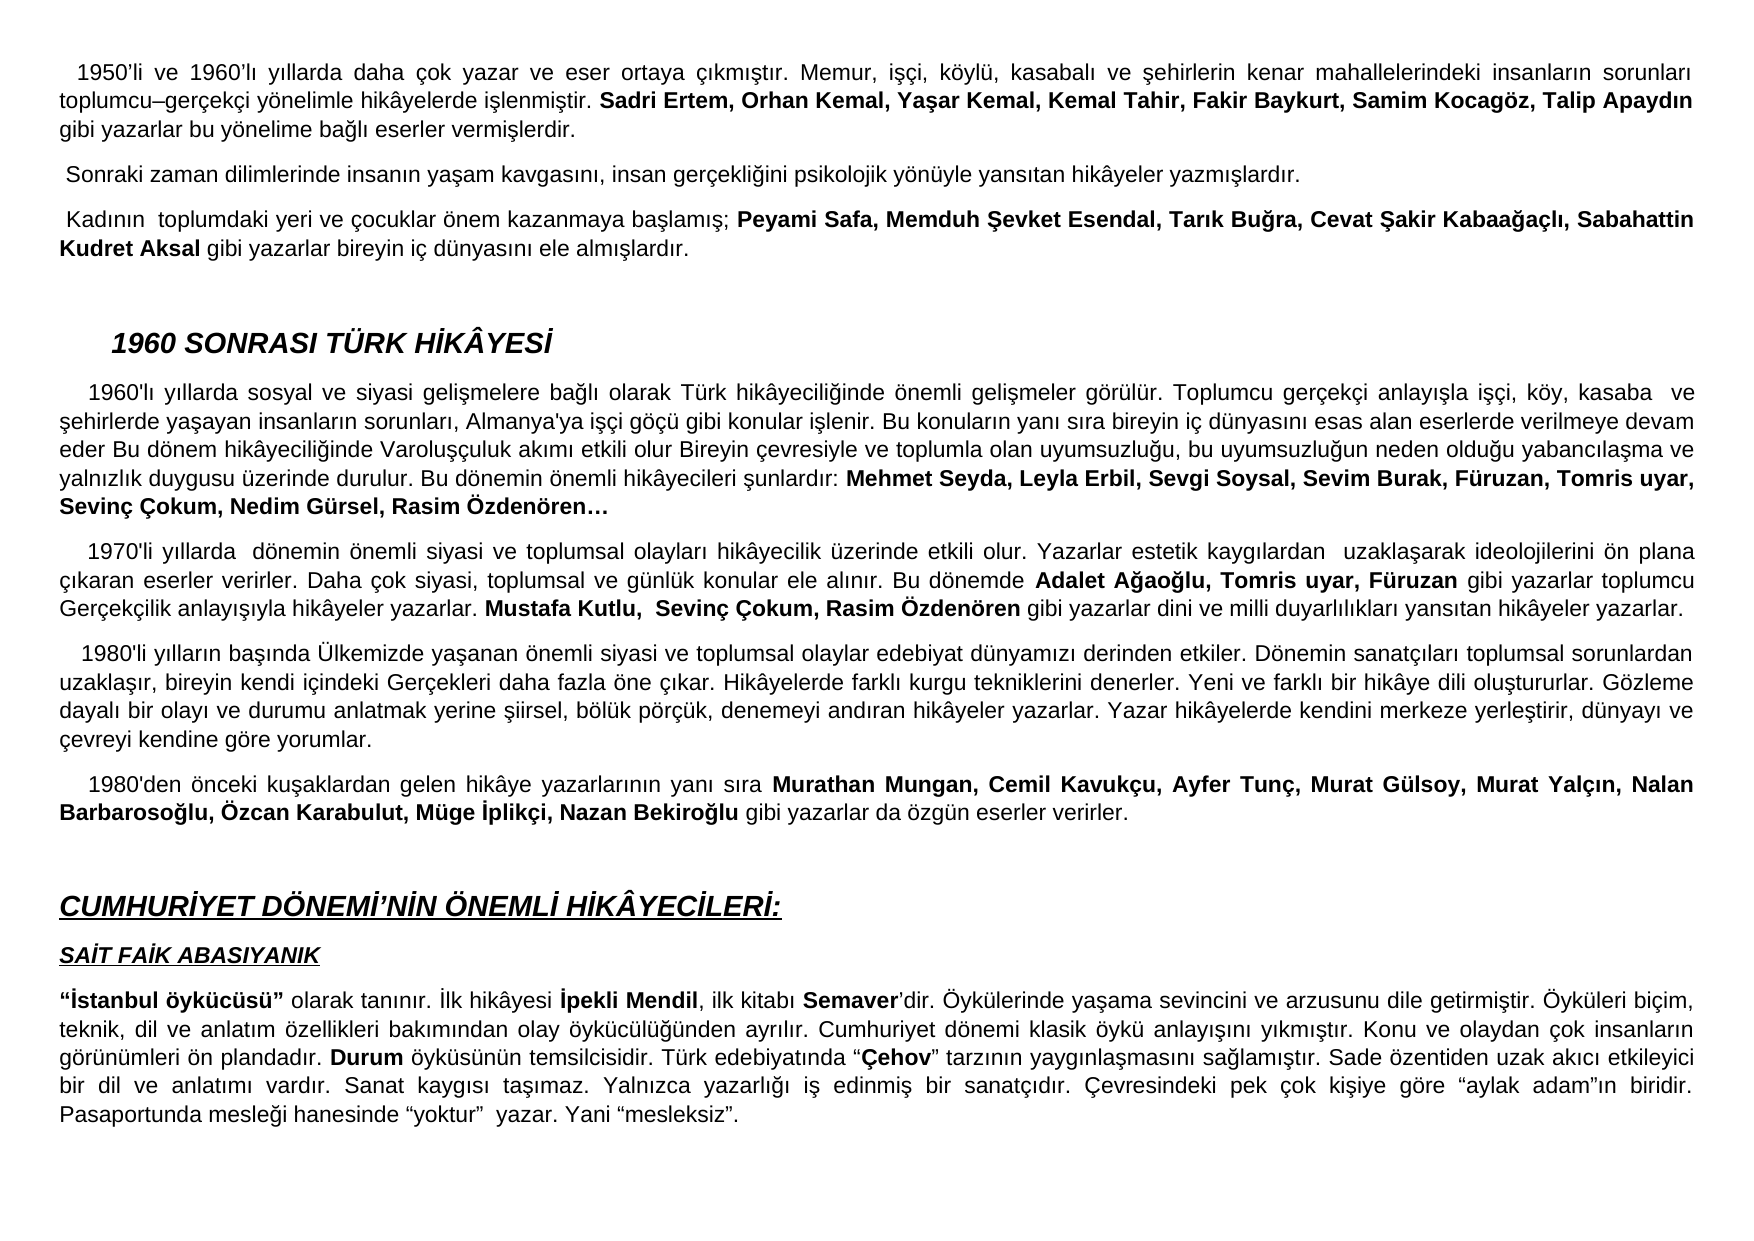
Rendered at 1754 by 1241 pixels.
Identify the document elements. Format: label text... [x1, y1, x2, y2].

text 1950’li ve 1960’lı yıllarda daha çok yazar ve eser ortaya çıkmıştır. Memur, işçi, köylü, kasabalı ve şehirlerin kenar mahallelerindeki insanların sorunları toplumcu–gerçekçi yönelimle hikâyelerde işlenmiştir. Sadri Ertem, Orhan Kemal, Yaşar Kemal, Kemal Tahir, Fakir Baykurt, Samim Kocagöz, Talip Apaydın gibi yazarlar bu yönelime bağlı eserler vermişlerdir. [59, 59, 1695, 142]
text 1960'lı yıllarda sosyal ve siyasi gelişmelere bağlı olarak Türk hikâyeciliğinde önemli gelişmeler görülür. Toplumcu gerçekçi anlayışla işçi, köy, kasaba ve şehirlerde yaşayan insanların sorunları, Almanya'ya işçi göçü gibi konular işlenir. Bu konuların yanı sıra bireyin iç dünyasını esas alan eserlerde verilmeye devam eder Bu dönem hikâyeciliğinde Varoluşçuluk akımı etkili olur Bireyin çevresiyle ve toplumla olan uyumsuzluğu, bu uyumsuzluğun neden olduğu yabancılaşma ve yalnızlık duygusu üzerinde durulur. Bu dönemin önemli hikâyecileri şunlardır: Mehmet Seyda, Leyla Erbil, Sevgi Soysal, Sevim Burak, Füruzan, Tomris uyar, Sevinç Çokum, Nedim Gürsel, Rasim Özdenören… [59, 379, 1695, 519]
text CUMHURİYET DÖNEMİ’NİN ÖNEMLİ HİKÂYECİLERİ: [59, 889, 1695, 923]
text 1980'den önceki kuşaklardan gelen hikâye yazarlarının yanı sıra Murathan Mungan, Cemil Kavukçu, Ayfer Tunç, Murat Gülsoy, Murat Yalçın, Nalan Barbarosoğlu, Özcan Karabulut, Müge İplikçi, Nazan Bekiroğlu gibi yazarlar da özgün eserler verirler. [59, 771, 1695, 825]
text SAİT FAİK ABASIYANIK [59, 942, 1695, 968]
text 1980'li yılların başında Ülkemizde yaşanan önemli siyasi ve toplumsal olaylar edebiyat dünyamızı derinden etkiler. Dönemin sanatçıları toplumsal sorunlardan uzaklaşır, bireyin kendi içindeki Gerçekleri daha fazla öne çıkar. Hikâyelerde farklı kurgu tekniklerini denerler. Yeni ve farklı bir hikâye dili oluştururlar. Gözleme dayalı bir olayı ve durumu anlatmak yerine şiirsel, bölük pörçük, denemeyi andıran hikâyeler yazarlar. Yazar hikâyelerde kendini merkeze yerleştirir, dünyayı ve çevreyi kendine göre yorumlar. [59, 640, 1695, 752]
text Kadının toplumdaki yeri ve çocuklar önem kazanmaya başlamış; Peyami Safa, Memduh Şevket Esendal, Tarık Buğra, Cevat Şakir Kabaağaçlı, Sabahattin Kudret Aksal gibi yazarlar bireyin iç dünyasını ele almışlardır. [59, 206, 1695, 261]
text “İstanbul öykücüsü” olarak tanınır. İlk hikâyesi İpekli Mendil, ilk kitabı Semaver’dir. Öykülerinde yaşama sevincini ve arzusunu dile getirmiştir. Öyküleri biçim, teknik, dil ve anlatım özellikleri bakımından olay öykücülüğünden ayrılır. Cumhuriyet dönemi klasik öykü anlayışını yıkmıştır. Konu ve olaydan çok insanların görünümleri ön plandadır. Durum öyküsünün temsilcisidir. Türk edebiyatında “Çehov” tarzının yaygınlaşmasını sağlamıştır. Sade özentiden uzak akıcı etkileyici bir dil ve anlatımı vardır. Sanat kaygısı taşımaz. Yalnızca yazarlığı iş edinmiş bir sanatçıdır. Çevresindeki pek çok kişiye göre “aylak adam”ın biridir. Pasaportunda mesleği hanesinde “yoktur” yazar. Yani “mesleksiz”. [59, 987, 1695, 1127]
text 1970'li yıllarda dönemin önemli siyasi ve toplumsal olayları hikâyecilik üzerinde etkili olur. Yazarlar estetik kaygılardan uzaklaşarak ideolojilerini ön plana çıkaran eserler verirler. Daha çok siyasi, toplumsal ve günlük konular ele alınır. Bu dönemde Adalet Ağaoğlu, Tomris uyar, Füruzan gibi yazarlar toplumcu Gerçekçilik anlayışıyla hikâyeler yazarlar. Mustafa Kutlu, Sevinç Çokum, Rasim Özdenören gibi yazarlar dini ve milli duyarlılıkları yansıtan hikâyeler yazarlar. [59, 538, 1695, 621]
text 1960 SONRASI TÜRK HİKÂYESİ [59, 327, 1695, 360]
text Sonraki zaman dilimlerinde insanın yaşam kavgasını, insan gerçekliğini psikolojik yönüyle yansıtan hikâyeler yazmışlardır. [59, 161, 1695, 187]
